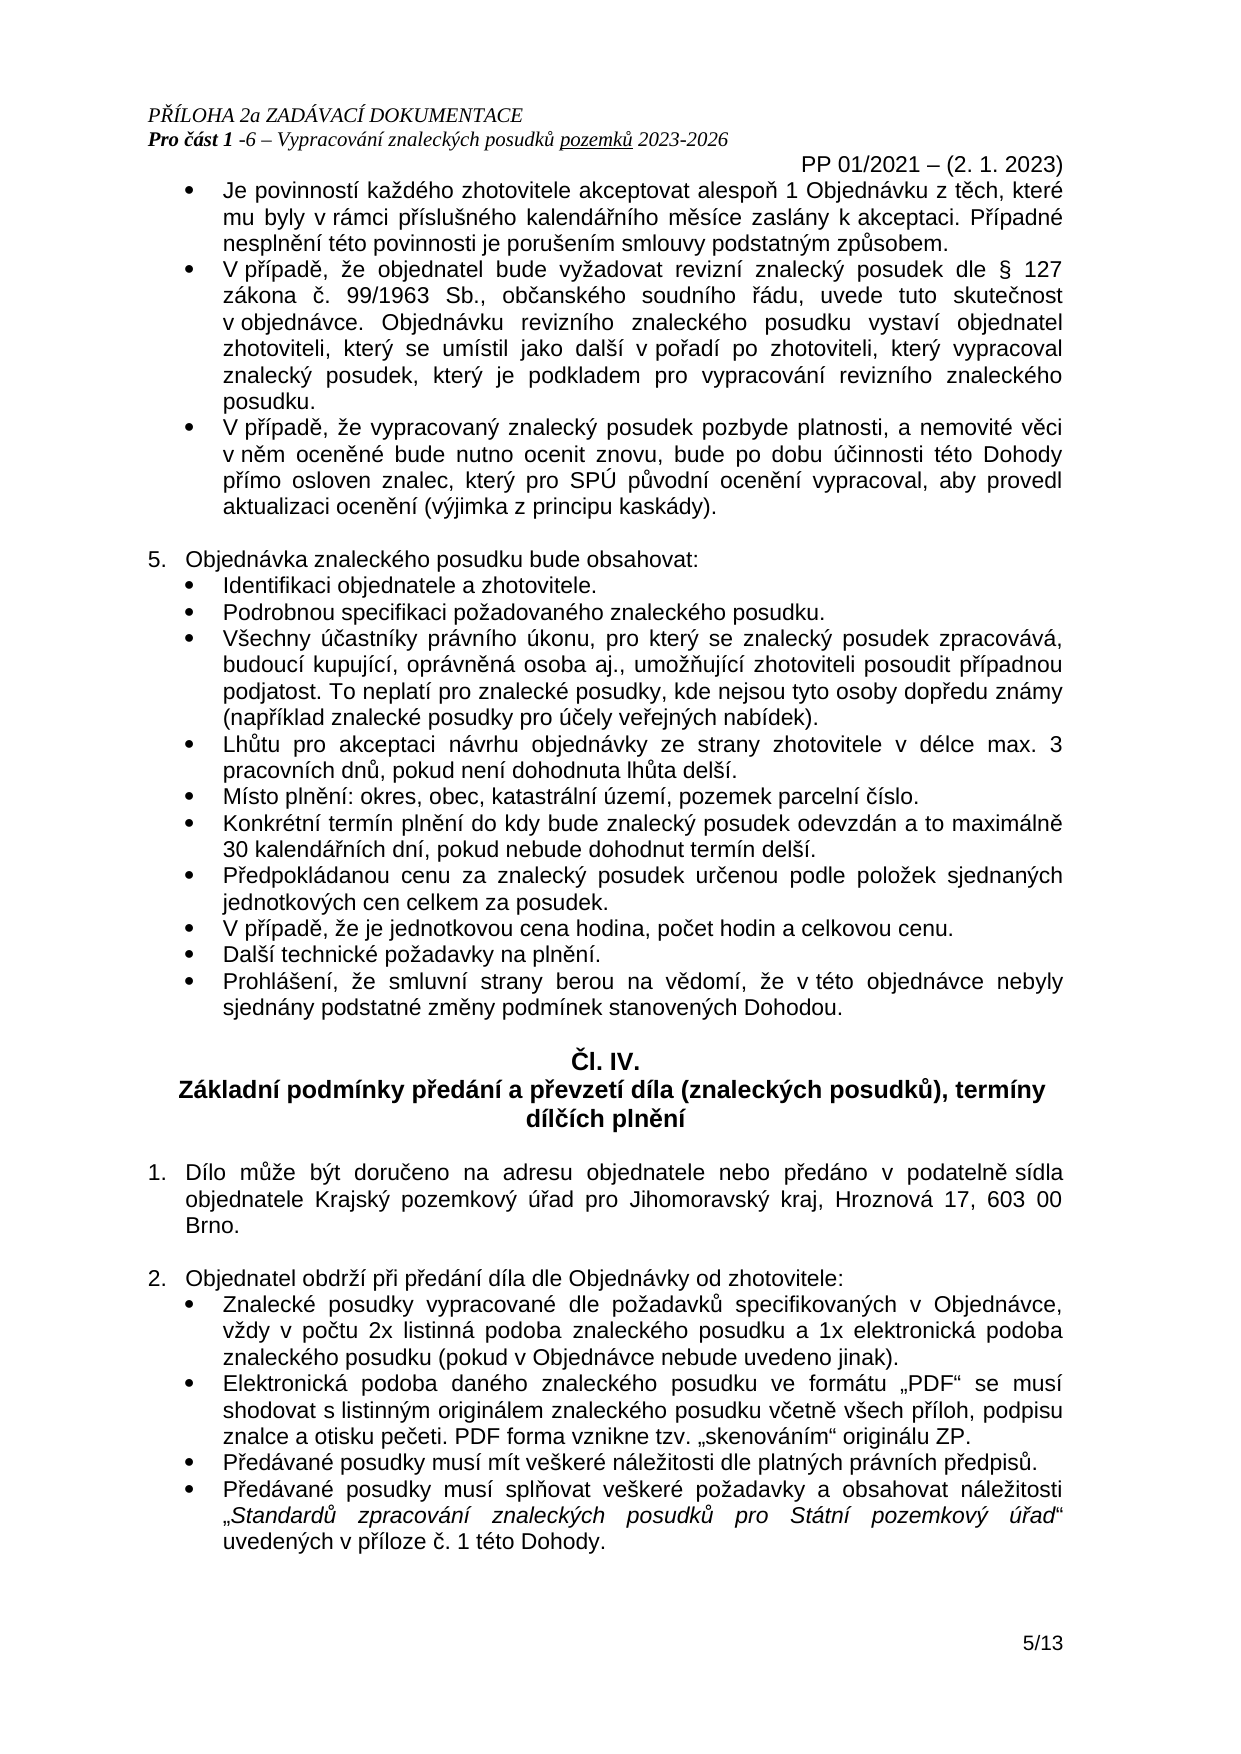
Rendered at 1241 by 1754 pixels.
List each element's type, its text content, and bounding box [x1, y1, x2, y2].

text Základní podmínky předání a převzetí díla (znaleckých posudků), termíny dílčích plnění [148, 1076, 1063, 1133]
list Předpokládanou cenu za znalecký posudek určenou podle položek sjednaných jednotkových cen celkem za posudek. [185, 862, 1063, 915]
list Je povinností každého zhotovitele akceptovat alespoň 1 Objednávku z těch, které mu byly v rámci příslušného kalendářního měsíce zaslány k akceptaci. Případné nesplnění této povinnosti je porušením smlouvy podstatným způsobem. [185, 177, 1063, 256]
list V případě, že je jednotkovou cena hodina, počet hodin a celkovou cenu. [185, 915, 1063, 941]
list Místo plnění: okres, obec, katastrální území, pozemek parcelní číslo. [185, 783, 1063, 809]
list Objednatel obdrží při předání díla dle Objednávky od zhotovitele: [148, 1265, 1063, 1291]
list Identifikaci objednatele a zhotovitele. [185, 572, 1063, 599]
list Znalecké posudky vypracované dle požadavků specifikovaných v Objednávce, vždy v počtu 2x listinná podoba znaleckého posudku a 1x elektronická podoba znaleckého posudku (pokud v Objednávce nebude uvedeno jinak). [185, 1291, 1063, 1370]
list Předávané posudky musí splňovat veškeré požadavky a obsahovat náležitosti „Standardů zpracování znaleckých posudků pro Státní pozemkový úřad“ uvedených v příloze č. 1 této Dohody. [185, 1476, 1063, 1555]
list Dílo může být doručeno na adresu objednatele nebo předáno v podatelně sídla objednatele Krajský pozemkový úřad pro Jihomoravský kraj, Hroznová 17, 603 00 Brno. [148, 1159, 1063, 1238]
list Objednávka znaleckého posudku bude obsahovat: [148, 546, 1063, 572]
text Čl. IV. [148, 1047, 1063, 1076]
list Všechny účastníky právního úkonu, pro který se znalecký posudek zpracovává, budoucí kupující, oprávněná osoba aj., umožňující zhotoviteli posoudit případnou podjatost. To neplatí pro znalecké posudky, kde nejsou tyto osoby dopředu známy (například znalecké posudky pro účely veřejných nabídek). [185, 625, 1063, 731]
list Konkrétní termín plnění do kdy bude znalecký posudek odevzdán a to maximálně 30 kalendářních dní, pokud nebude dohodnut termín delší. [185, 809, 1063, 862]
list V případě, že objednatel bude vyžadovat revizní znalecký posudek dle § 127 zákona č. 99/1963 Sb., občanského soudního řádu, uvede tuto skutečnost v objednávce. Objednávku revizního znaleckého posudku vystaví objednatel zhotoviteli, který se umístil jako další v pořadí po zhotoviteli, který vypracoval znalecký posudek, který je podkladem pro vypracování revizního znaleckého posudku. [185, 256, 1063, 414]
list Předávané posudky musí mít veškeré náležitosti dle platných právních předpisů. [185, 1449, 1063, 1476]
list Další technické požadavky na plnění. [185, 941, 1063, 968]
list V případě, že vypracovaný znalecký posudek pozbyde platnosti, a nemovité věci v něm oceněné bude nutno ocenit znovu, bude po dobu účinnosti této Dohody přímo osloven znalec, který pro SPÚ původní ocenění vypracoval, aby provedl aktualizaci ocenění (výjimka z principu kaskády). [185, 414, 1063, 520]
list Lhůtu pro akceptaci návrhu objednávky ze strany zhotovitele v délce max. 3 pracovních dnů, pokud není dohodnuta lhůta delší. [185, 731, 1063, 783]
list Elektronická podoba daného znaleckého posudku ve formátu „PDF“ se musí shodovat s listinným originálem znaleckého posudku včetně všech příloh, podpisu znalce a otisku pečeti. PDF forma vznikne tzv. „skenováním“ originálu ZP. [185, 1370, 1063, 1449]
list Prohlášení, že smluvní strany berou na vědomí, že v této objednávce nebyly sjednány podstatné změny podmínek stanovených Dohodou. [185, 968, 1063, 1020]
list Podrobnou specifikaci požadovaného znaleckého posudku. [185, 599, 1063, 625]
